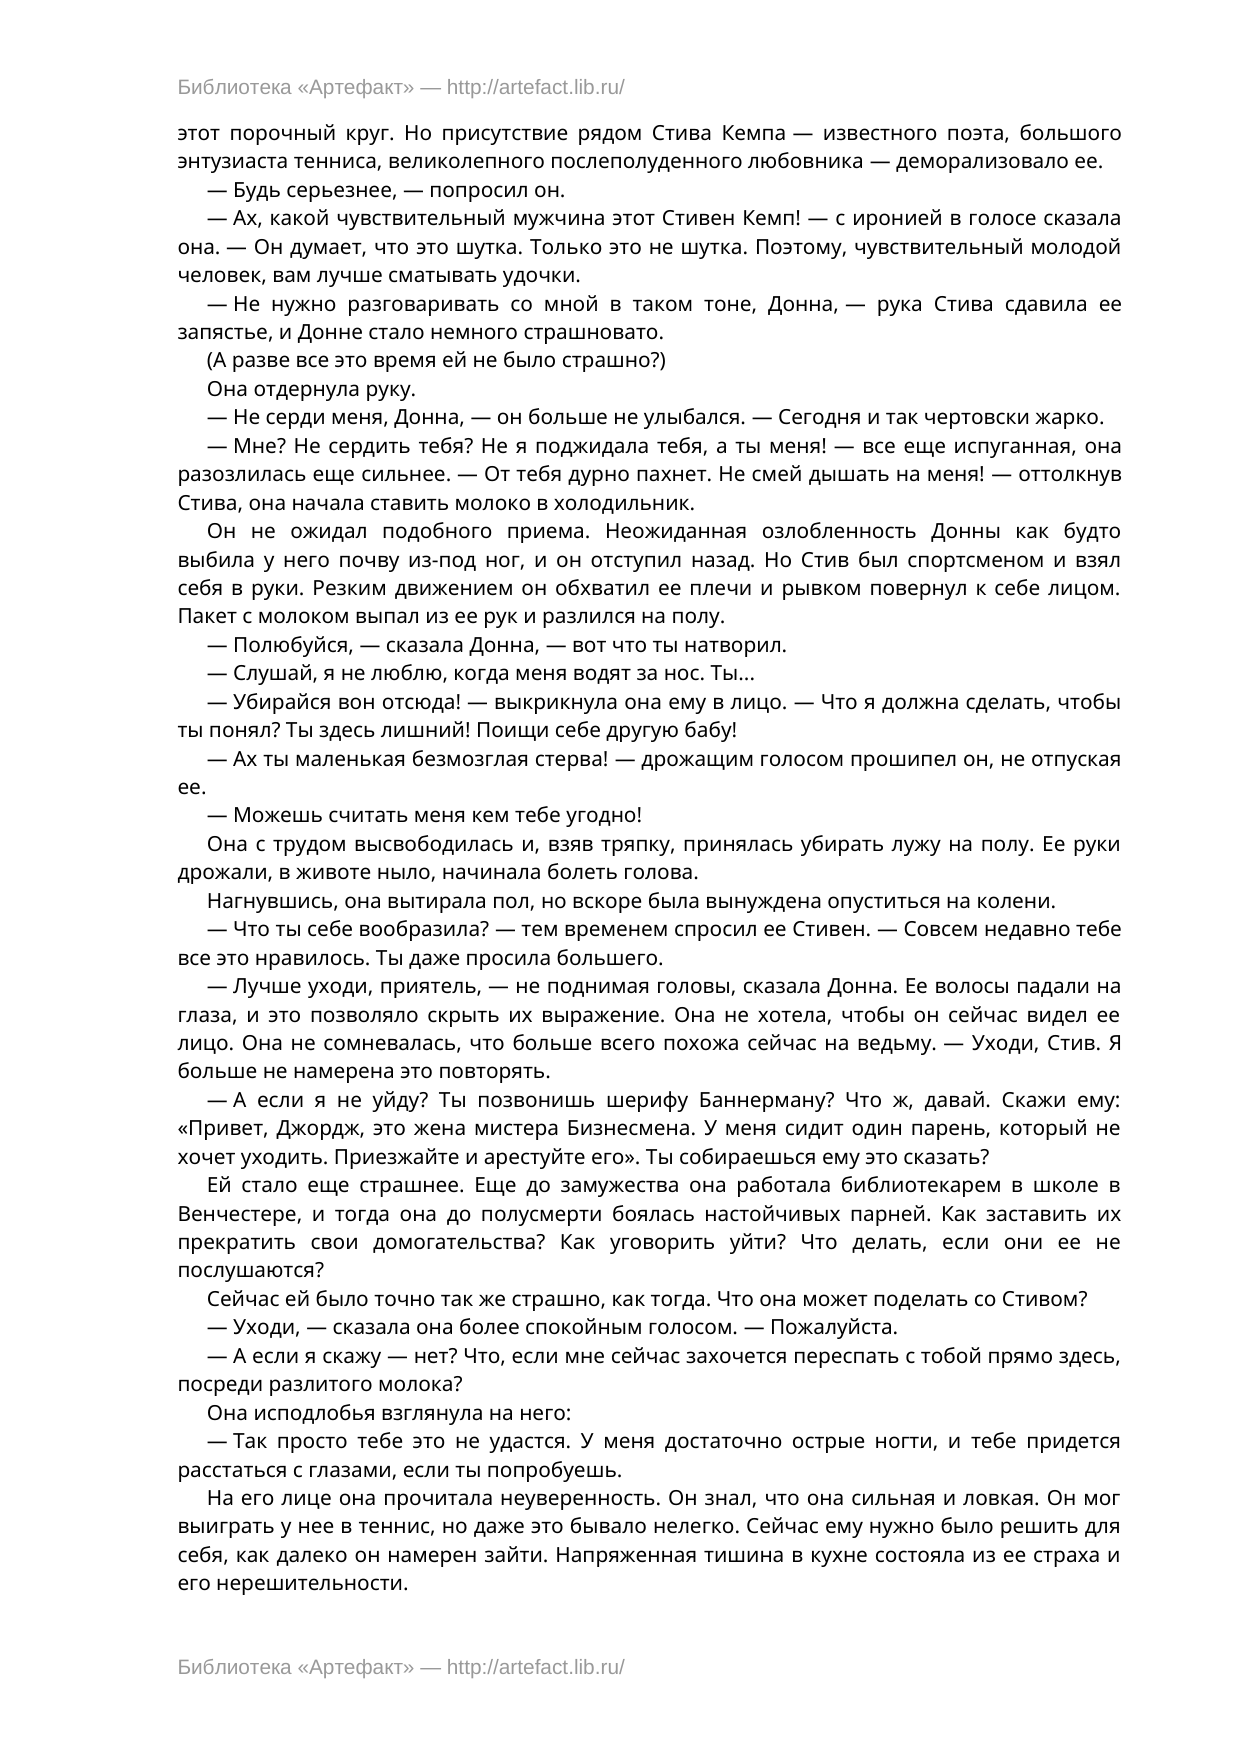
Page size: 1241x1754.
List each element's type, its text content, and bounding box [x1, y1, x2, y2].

text На его лице она прочитала неуверенность. Он знал, что она сильная и ловкая. Он мог выиграть у нее в теннис, но даже это бывало нелегко. Сейчас ему нужно было решить для себя, как далеко он намерен зайти. Напряженная тишина в кухне состояла из ее страха и его нерешительности. [177, 1483, 1122, 1597]
text — Ах ты маленькая безмозглая стерва! — дрожащим голосом прошипел он, не отпуская ее. [177, 744, 1122, 801]
text Она отдернула руку. [177, 374, 1122, 402]
text Она исподлобья взглянула на него: [177, 1398, 1122, 1426]
text — Слушай, я не люблю, когда меня водят за нос. Ты... [177, 658, 1122, 687]
text Сейчас ей было точно так же страшно, как тогда. Что она может поделать со Стивом? [177, 1284, 1122, 1312]
text Ей стало еще страшнее. Еще до замужества она работала библиотекарем в школе в Венчестере, и тогда она до полусмерти боялась настойчивых парней. Как заставить их прекратить свои домогательства? Как уговорить уйти? Что делать, если они ее не послушаются? [177, 1170, 1122, 1284]
text (А разве все это время ей не было страшно?) [177, 346, 1122, 374]
text — Не серди меня, Донна, — он больше не улыбался. — Сегодня и так чертовски жарко. [177, 402, 1122, 431]
text — Можешь считать меня кем тебе угодно! [177, 801, 1122, 829]
text — Полюбуйся, — сказала Донна, — вот что ты натворил. [177, 630, 1122, 658]
text Он не ожидал подобного приема. Неожиданная озлобленность Донны как будто выбила у него почву из-под ног, и он отступил назад. Но Стив был спортсменом и взял себя в руки. Резким движением он обхватил ее плечи и рывком повернул к себе лицом. Пакет с молоком выпал из ее рук и разлился на полу. [177, 516, 1122, 630]
text — Ах, какой чувствительный мужчина этот Стивен Кемп! — с иронией в голосе сказала она. — Он думает, что это шутка. Только это не шутка. Поэтому, чувствительный молодой человек, вам лучше сматывать удочки. [177, 203, 1122, 289]
text — Будь серьезнее, — попросил он. [177, 175, 1122, 203]
text — Убирайся вон отсюда! — выкрикнула она ему в лицо. — Что я должна сделать, чтобы ты понял? Ты здесь лишний! Поищи себе другую бабу! [177, 687, 1122, 744]
text Нагнувшись, она вытирала пол, но вскоре была вынуждена опуститься на колени. [177, 886, 1122, 914]
text — А если я скажу — нет? Что, если мне сейчас захочется переспать с тобой прямо здесь, посреди разлитого молока? [177, 1341, 1122, 1398]
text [177, 118, 1122, 175]
text — Мне? Не сердить тебя? Не я поджидала тебя, а ты меня! — все еще испуганная, она разозлилась еще сильнее. — От тебя дурно пахнет. Не смей дышать на меня! — оттолкнув Стива, она начала ставить молоко в холодильник. [177, 431, 1122, 516]
text — Не нужно разговаривать со мной в таком тоне, Донна, — рука Стива сдавила ее запястье, и Донне стало немного страшновато. [177, 289, 1122, 346]
text Она с трудом высвободилась и, взяв тряпку, принялась убирать лужу на полу. Ее руки дрожали, в животе ныло, начинала болеть голова. [177, 829, 1122, 886]
text — Так просто тебе это не удастся. У меня достаточно острые ногти, и тебе придется расстаться с глазами, если ты попробуешь. [177, 1426, 1122, 1483]
text — Лучше уходи, приятель, — не поднимая головы, сказала Донна. Ее волосы падали на глаза, и это позволяло скрыть их выражение. Она не хотела, чтобы он сейчас видел ее лицо. Она не сомневалась, что больше всего похожа сейчас на ведьму. — Уходи, Стив. Я больше не намерена это повторять. [177, 971, 1122, 1085]
text — Уходи, — сказала она более спокойным голосом. — Пожалуйста. [177, 1312, 1122, 1341]
text — Что ты себе вообразила? — тем временем спросил ее Стивен. — Совсем недавно тебе все это нравилось. Ты даже просила большего. [177, 914, 1122, 971]
text — А если я не уйду? Ты позвонишь шерифу Баннерману? Что ж, давай. Скажи ему: «Привет, Джордж, это жена мистера Бизнесмена. У меня сидит один парень, который не хочет уходить. Приезжайте и арестуйте его». Ты собираешься ему это сказать? [177, 1085, 1122, 1170]
